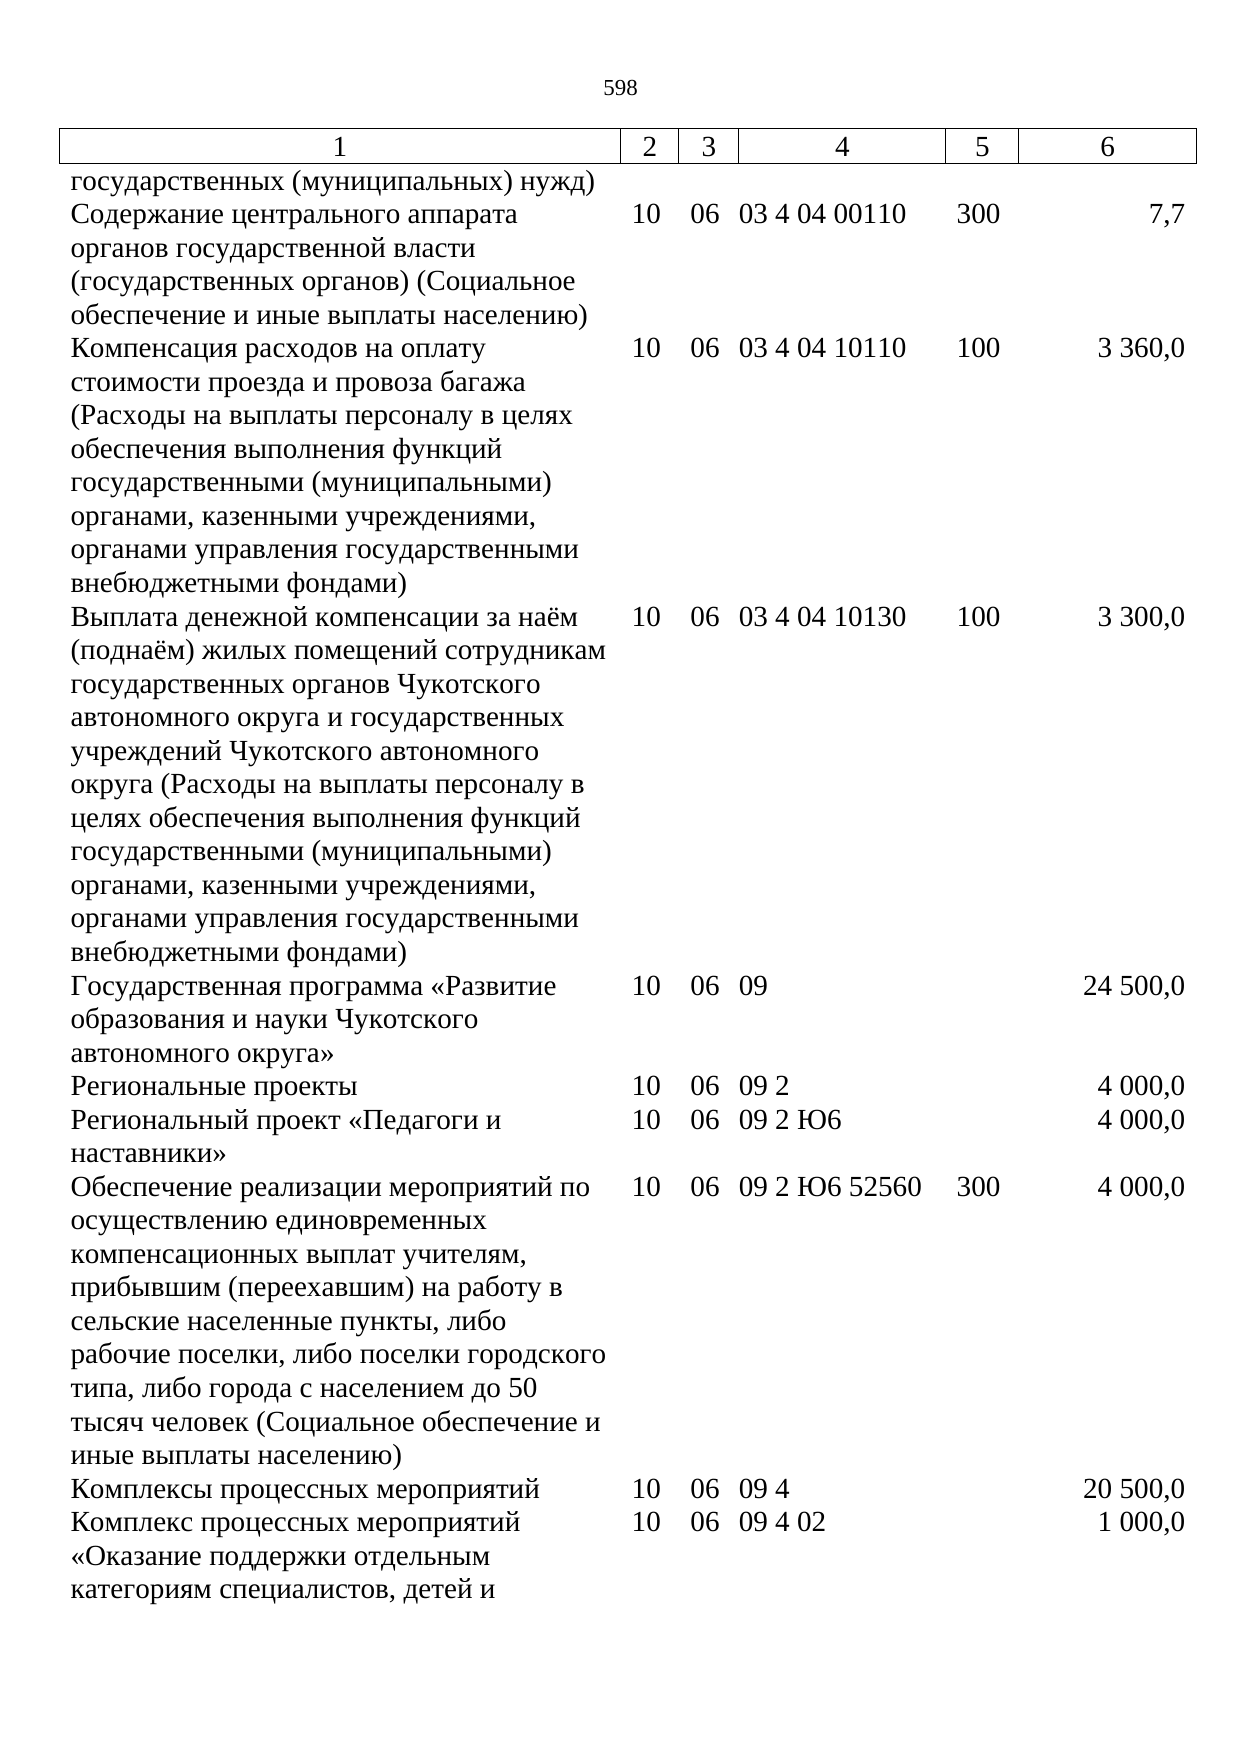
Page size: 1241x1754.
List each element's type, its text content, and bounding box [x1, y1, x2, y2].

table_header 2 [621, 129, 678, 163]
table_header 6 [1019, 129, 1196, 163]
table_header 1 [60, 129, 620, 163]
table_header 3 [679, 129, 738, 163]
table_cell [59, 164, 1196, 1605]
table_header 5 [946, 129, 1018, 163]
table_header 4 [739, 129, 945, 163]
